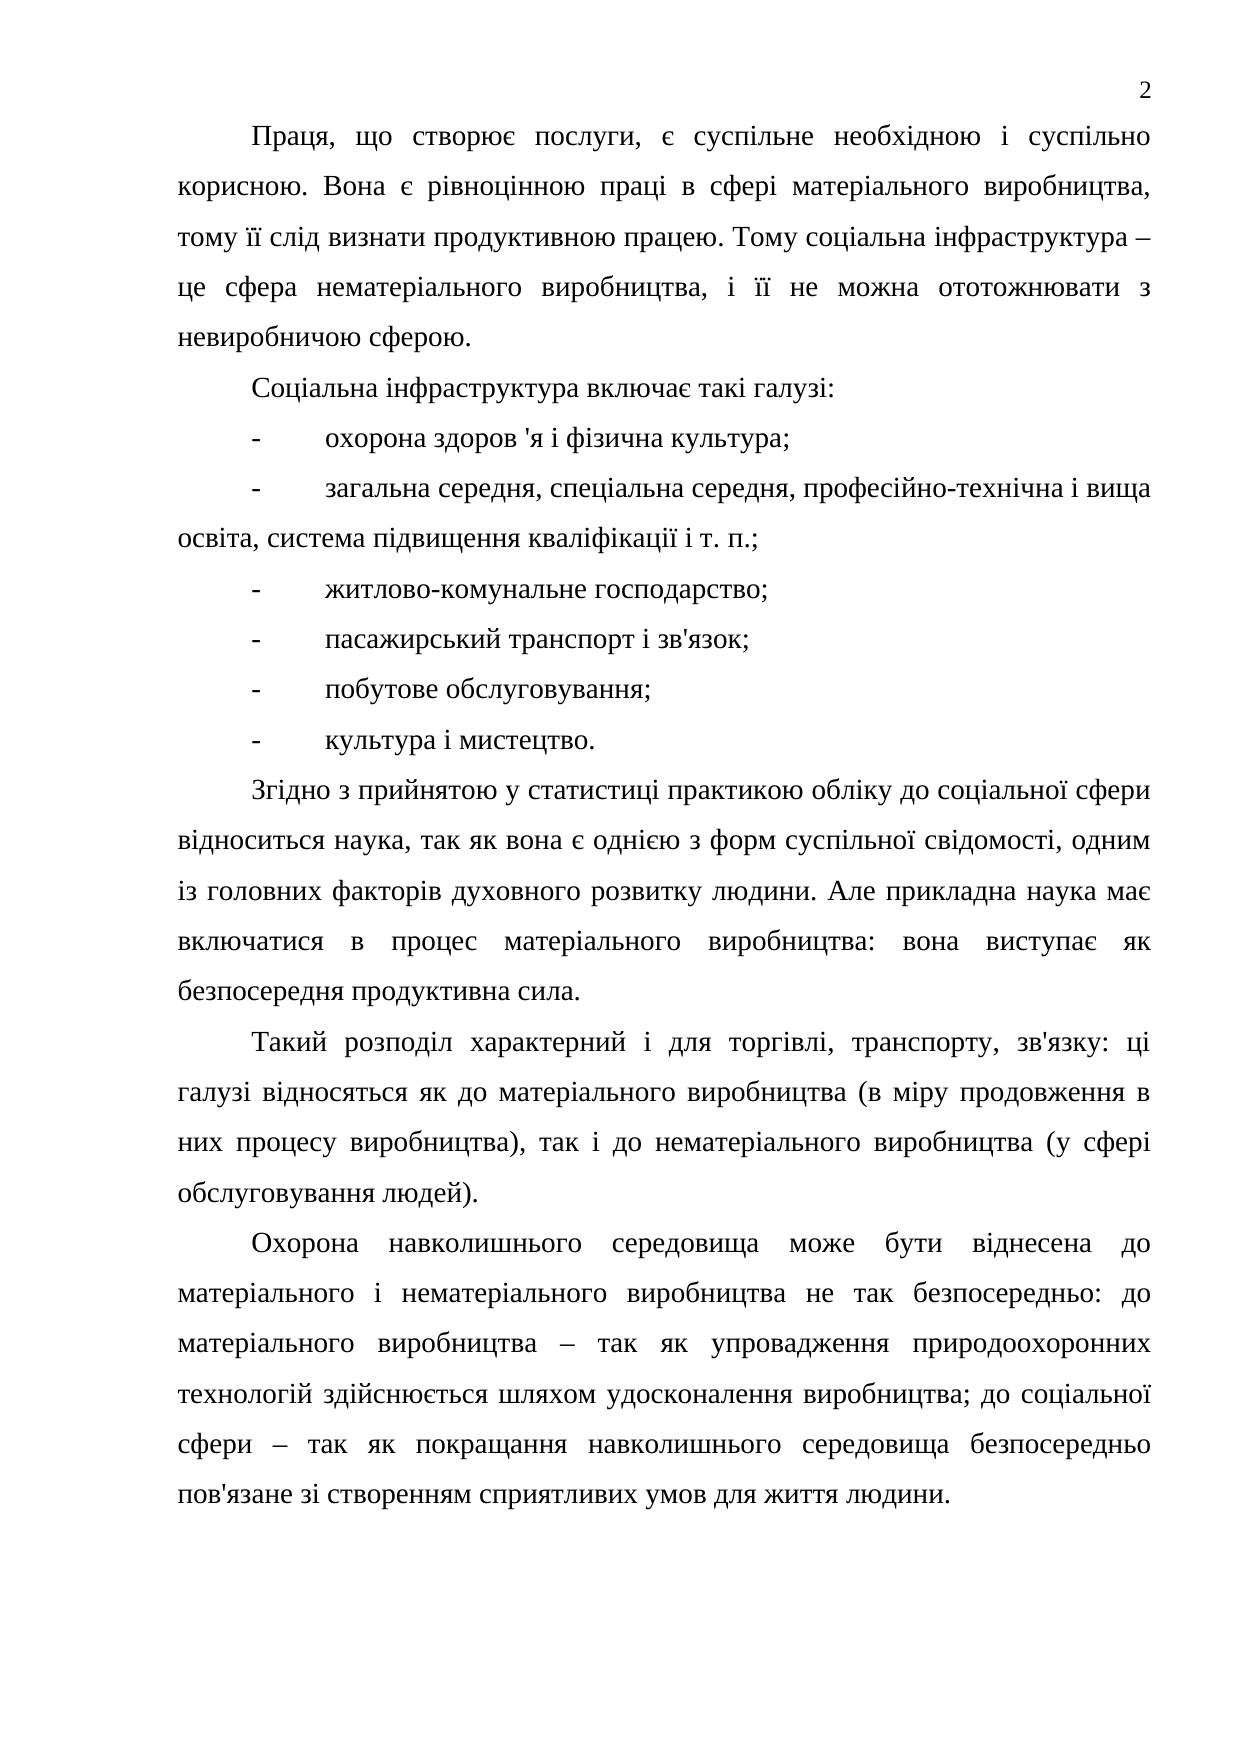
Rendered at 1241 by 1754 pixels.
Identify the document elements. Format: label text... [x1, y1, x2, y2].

text Праця, що створює послуги, є суспільне необхідною і суспільно корисною. Вона є рівноцінною праці в сфері матеріального виробництва, тому її слід визнати продуктивною працею. Тому соціальна інфраструктура – це сфера нематеріального виробництва, і її не можна ототожнювати з невиробничою сферою. [177, 118, 1152, 353]
list культура і мистецтво. [177, 722, 1152, 755]
list загальна середня, спеціальна середня, професійно-технічна і вища освіта, система підвищення кваліфікації і т. п.; [177, 470, 1152, 554]
text Згідно з прийнятою у статистиці практикою обліку до соціальної сфери відноситься наука, так як вона є однією з форм суспільної свідомості, одним із головних факторів духовного розвитку людини. Але прикладна наука має включатися в процес матеріального виробництва: вона виступає як безпосередня продуктивна сила. [177, 772, 1152, 1007]
text Такий розподіл характерний і для торгівлі, транспорту, зв'язку: ці галузі відносяться як до матеріального виробництва (в міру продовження в них процесу виробництва), так і до нематеріального виробництва (у сфері обслуговування людей). [177, 1024, 1152, 1208]
text Охорона навколишнього середовища може бути віднесена до матеріального і нематеріального виробництва не так безпосередньо: до матеріального виробництва – так як упровадження природоохоронних технологій здійснюється шляхом удосконалення виробництва; до соціальної сфери – так як покращання навколишнього середовища безпосередньо пов'язане зі створенням сприятливих умов для життя людини. [177, 1225, 1152, 1510]
list пасажирський транспорт і зв'язок; [177, 621, 1152, 655]
list житлово-комунальне господарство; [177, 571, 1152, 604]
list охорона здоров 'я і фізична культура; [177, 420, 1152, 453]
list побутове обслуговування; [177, 672, 1152, 705]
text Соціальна інфраструктура включає такі галузі: [177, 370, 1152, 403]
